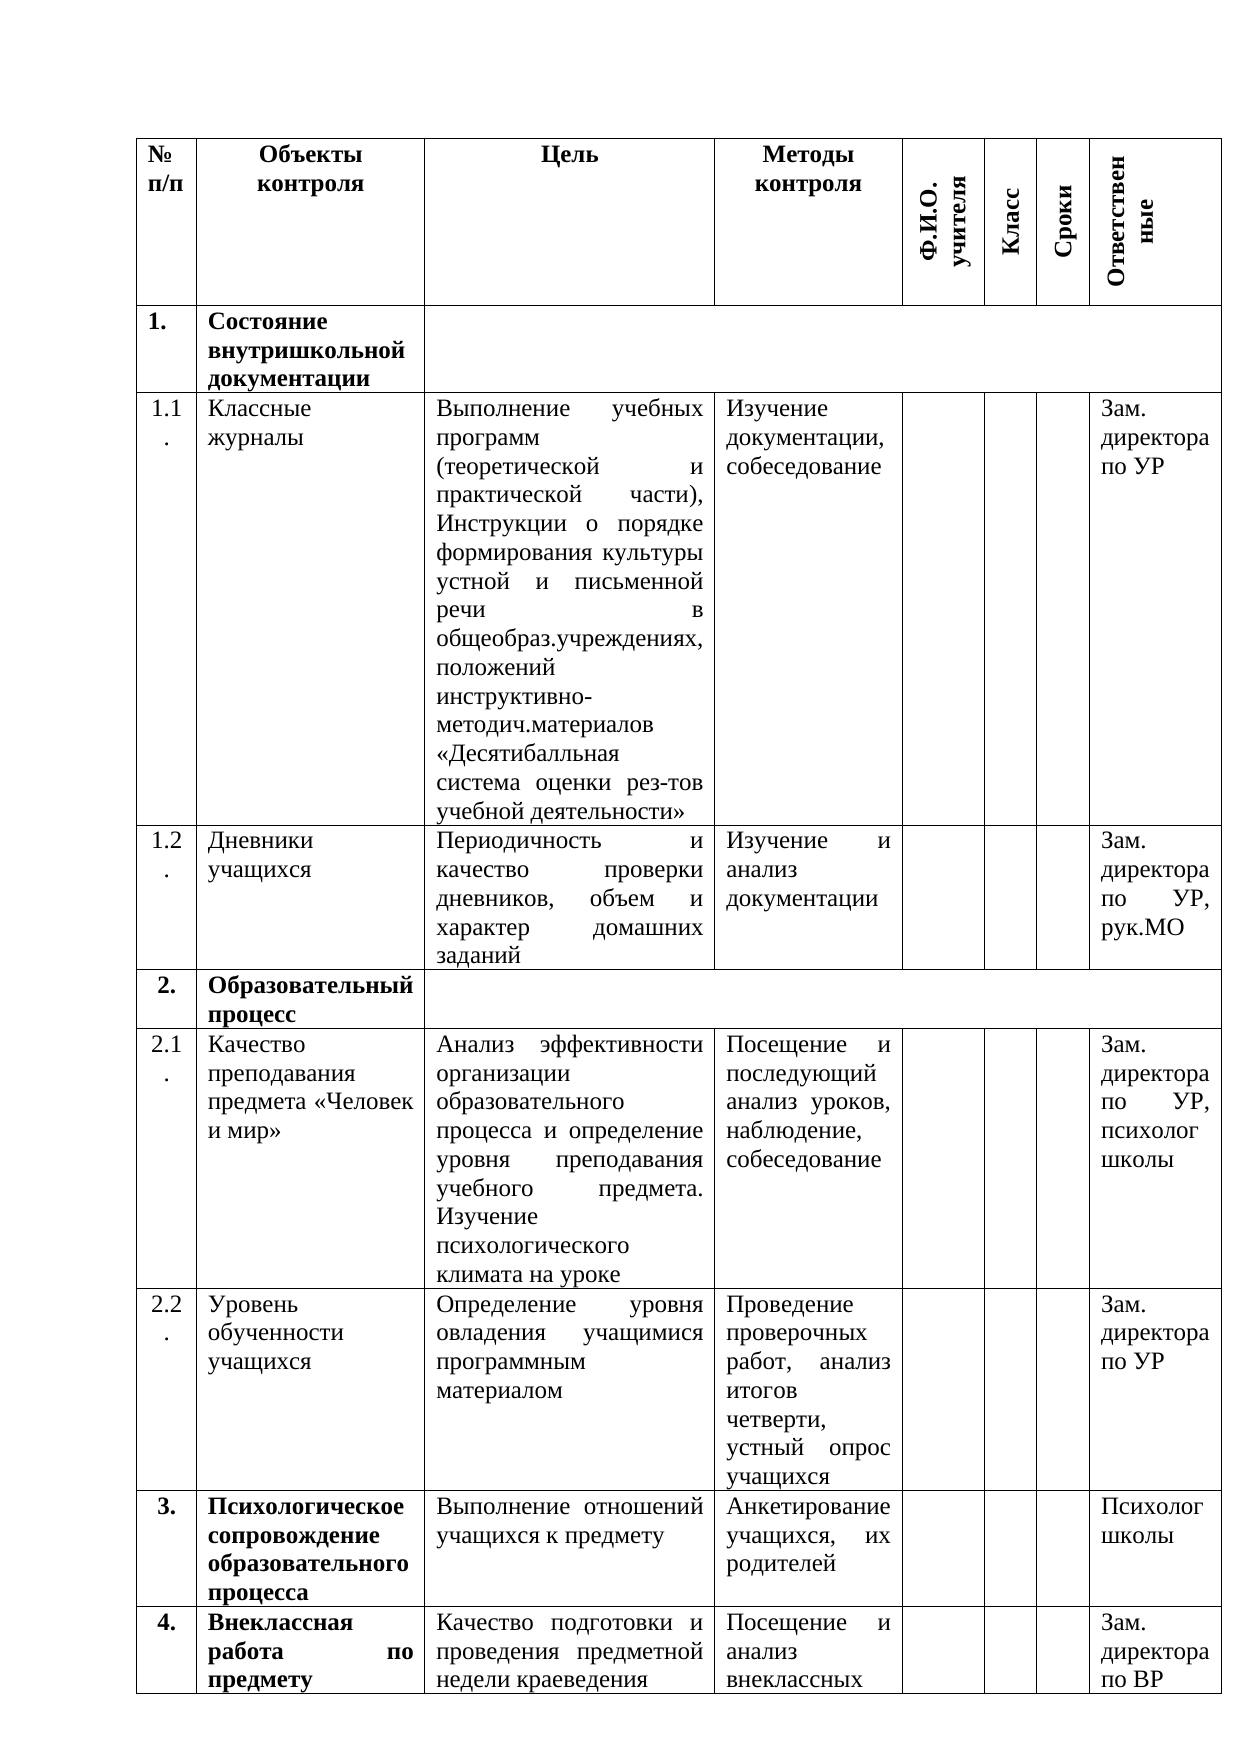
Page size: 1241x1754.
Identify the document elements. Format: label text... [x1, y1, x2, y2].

table_cell Зам. директора по УР [1090, 1289, 1221, 1490]
table_header Методы контроля [715, 139, 902, 305]
table_cell Зам. директора по УР [1090, 393, 1221, 824]
table_cell Зам. директора по УР, психолог школы [1090, 1029, 1221, 1288]
table_cell Образовательный процесс [197, 970, 424, 1028]
table_cell Определение уровня овладения учащимися программным материалом [425, 1289, 714, 1490]
table_cell [1037, 1289, 1089, 1490]
table_header № п/п [137, 139, 196, 305]
table_cell [985, 1289, 1036, 1490]
table_cell [985, 393, 1036, 824]
table_cell Классные журналы [197, 393, 424, 824]
table_cell 1.1. [137, 393, 196, 824]
table_cell [1037, 1491, 1089, 1606]
table_cell Проведение проверочных работ, анализ итогов четверти, устный опрос учащихся [715, 1289, 902, 1490]
table_cell [985, 1607, 1036, 1693]
table_cell Уровень обученности учащихся [197, 1289, 424, 1490]
table_cell [903, 1029, 984, 1288]
table_cell 1.2. [137, 826, 196, 969]
table_cell Дневники учащихся [197, 826, 424, 969]
table_cell Выполнение отношений учащихся к предмету [425, 1491, 714, 1606]
table_cell [1037, 393, 1089, 824]
table_cell Выполнение учебных программ (теоретической и практической части), Инструкции о порядке формирования культуры устной и письменной речи в общеобраз.учреждениях, положений инструктивно-методич.материалов «Десятибалльная система оценки рез-тов учебной деятельности» [425, 393, 714, 824]
table_cell [1037, 826, 1089, 969]
table_cell Изучение документации, собеседование [715, 393, 902, 824]
table_cell 3. [137, 1491, 196, 1606]
table_cell [903, 1289, 984, 1490]
table_cell [985, 1029, 1036, 1288]
table_cell [1037, 1607, 1089, 1693]
table_cell 2.1. [137, 1029, 196, 1288]
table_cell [197, 1607, 424, 1693]
table_cell Психолог школы [1090, 1491, 1221, 1606]
table_cell Периодичность и качество проверки дневников, объем и характер домашних заданий [425, 826, 714, 969]
table_cell [903, 1491, 984, 1606]
table_cell 4. [137, 1607, 196, 1693]
table_cell Изучение и анализ документации [715, 826, 902, 969]
table_cell Зам. директора по УР, рук.МО [1090, 826, 1221, 969]
table_cell [985, 1491, 1036, 1606]
table_header Класс [985, 139, 1036, 305]
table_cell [1090, 1607, 1221, 1693]
table_cell [425, 970, 1221, 1028]
table_header Ответствен ные [1090, 139, 1221, 305]
table_cell Психологическое сопровождение образовательного процесса [197, 1491, 424, 1606]
table_cell 2. [137, 970, 196, 1028]
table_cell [425, 1607, 714, 1693]
table_cell Состояние внутришкольной документации [197, 306, 424, 392]
table_cell 2.2. [137, 1289, 196, 1490]
table_cell Качество преподавания предмета «Человек и мир» [197, 1029, 424, 1288]
table_header Цель [425, 139, 714, 305]
table_cell Посещение и последующий анализ уроков, наблюдение, собеседование [715, 1029, 902, 1288]
table_cell Анализ эффективности организации образовательного процесса и определение уровня преподавания учебного предмета. Изучение психологического климата на уроке [425, 1029, 714, 1288]
table_cell [985, 826, 1036, 969]
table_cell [715, 1607, 902, 1693]
table_cell [1037, 1029, 1089, 1288]
table_header Сроки [1037, 139, 1089, 305]
table_cell Анкетирование учащихся, их родителей [715, 1491, 902, 1606]
table_header Ф.И.О. учителя [903, 139, 984, 305]
table_cell [903, 826, 984, 969]
table_cell 1. [137, 306, 196, 392]
table_header Объекты контроля [197, 139, 424, 305]
table_cell [903, 393, 984, 824]
table_cell [903, 1607, 984, 1693]
table_cell [425, 306, 1221, 392]
